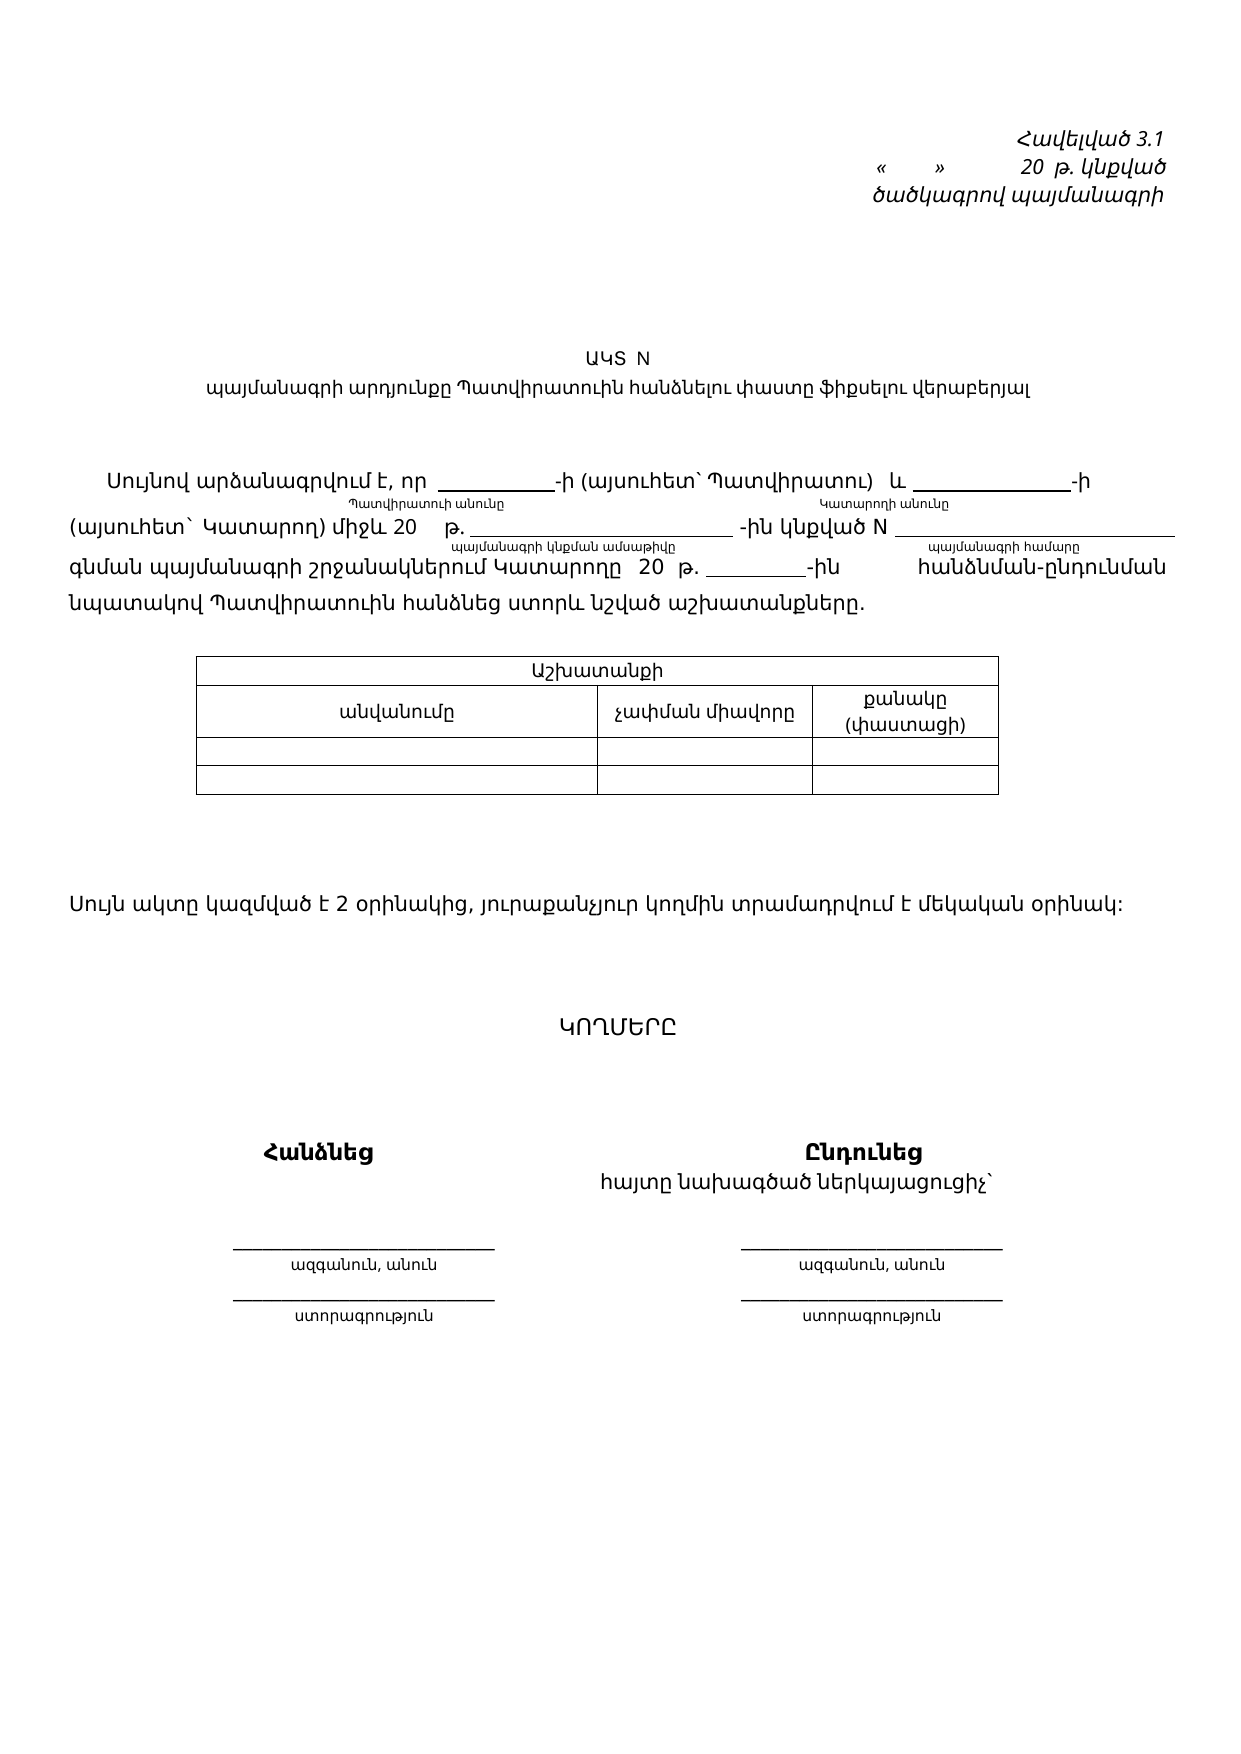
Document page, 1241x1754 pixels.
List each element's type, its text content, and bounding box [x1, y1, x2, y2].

text ծածկագրով պայմանագրի [69, 181, 1167, 209]
table_cell ___________________________ ստորագրություն [618, 1275, 1126, 1326]
table_cell [197, 766, 597, 794]
table_cell անվանումը [197, 686, 597, 737]
table_header Ընդունեց [567, 1136, 1111, 1167]
table_cell [813, 766, 998, 794]
text հայտը նախագծած ներկայացուցիչ` [69, 1167, 1167, 1196]
table_cell [197, 738, 597, 765]
text « » 20 թ. կնքված [69, 152, 1167, 181]
text Սույնով արձանագրվում է, որ -ի (այսուհետ` Պատվիրատու) և -ի [13, 466, 1167, 495]
table_header ___________________________ ազգանուն, անուն [110, 1224, 618, 1275]
text Պատվիրատուի անունը Կատարողի անունը [69, 495, 1204, 512]
text Հավելված 3.1 [69, 124, 1167, 152]
table_cell [598, 766, 812, 794]
text պայմանագրի կնքման ամսաթիվը պայմանագրի համարը [69, 540, 1204, 555]
text գնման պայմանագրի շրջանակներում Կատարողը 20 թ. -ին հանձնման-ընդունման նպատակով Պատվիրատուին հանձնեց ստորև նշված աշխատանքները. [69, 555, 1167, 615]
table_cell ___________________________ ստորագրություն [110, 1275, 618, 1326]
table_cell [598, 738, 812, 765]
text ԱԿՏ N [69, 345, 1167, 371]
table_cell չափման միավորը [598, 686, 812, 737]
table_cell քանակը (փաստացի) [813, 686, 998, 737]
table_header ___________________________ ազգանուն, անուն [618, 1224, 1126, 1275]
text Սույն ակտը կազմված է 2 օրինակից, յուրաքանչյուր կողմին տրամադրվում է մեկական օրինակ: [69, 892, 1167, 916]
text (այսուհետ` Կատարող) միջև 20 թ. -ին կնքված N [69, 512, 1204, 540]
table_header Աշխատանքի [197, 657, 998, 685]
text պայմանագրի արդյունքը Պատվիրատուին հանձնելու փաստը ֆիքսելու վերաբերյալ [69, 374, 1167, 400]
table_header Հանձնեց [69, 1136, 567, 1167]
table_cell [813, 738, 998, 765]
text ԿՈՂՄԵՐԸ [69, 1011, 1167, 1042]
